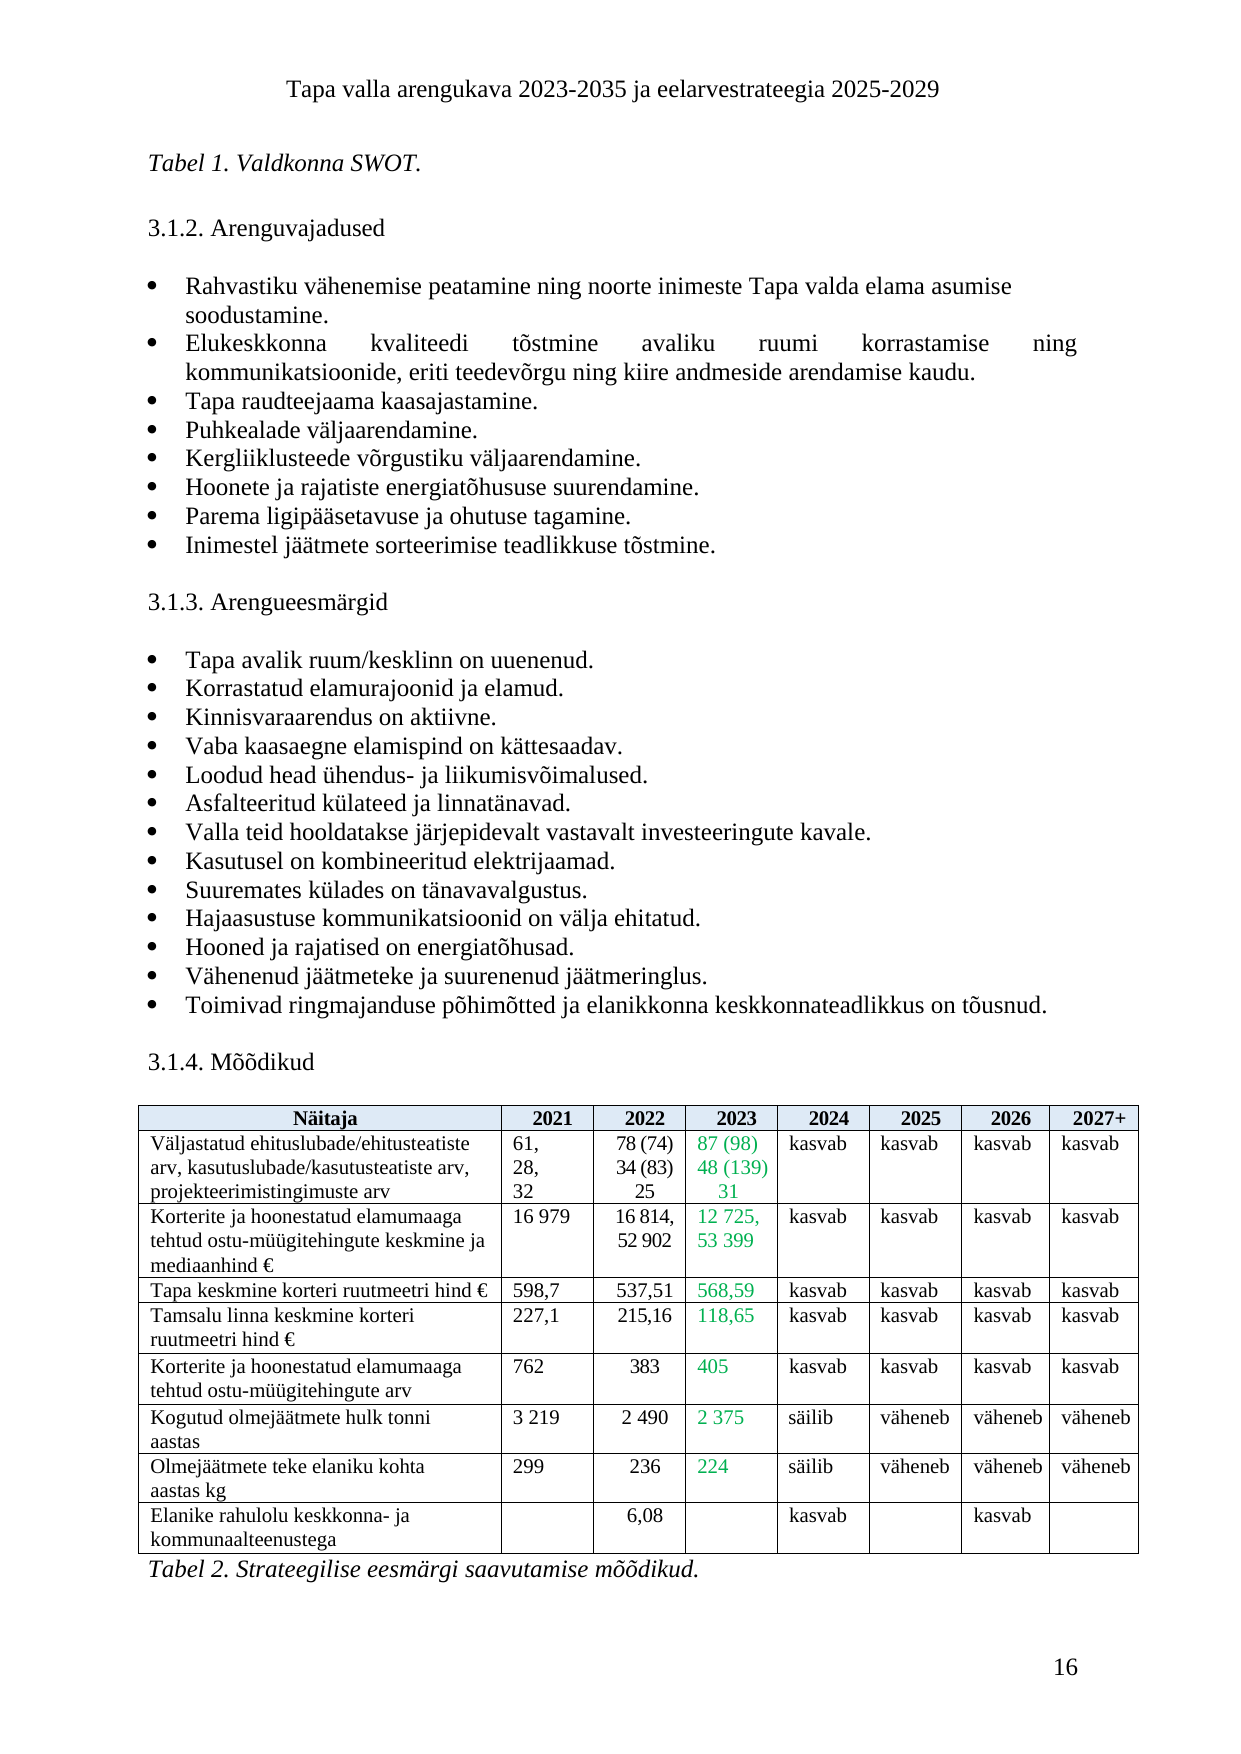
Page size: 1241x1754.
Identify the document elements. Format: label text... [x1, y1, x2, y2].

text Tabel 1. Valdkonna SWOT. [148, 148, 1078, 176]
table_cell Väljastatud ehituslubade/ehitusteatiste arv, kasutuslubade/kasutusteatiste arv, projekteerimistingimuste arv [139, 1131, 501, 1203]
table_cell 227,1 [502, 1303, 593, 1353]
table_cell 405 [686, 1354, 777, 1403]
list Rahvastiku vähenemise peatamine ning noorte inimeste Tapa valda elama asumise soodustamine. [148, 271, 1078, 328]
table_cell väheneb [870, 1454, 961, 1502]
subtitle 3.1.2. Arenguvajadused [148, 213, 1078, 242]
table_cell kasvab [778, 1503, 869, 1553]
table_cell säilib [778, 1405, 869, 1453]
table_cell [870, 1503, 961, 1553]
table_cell 383 [594, 1354, 685, 1403]
table_cell kasvab [1050, 1303, 1138, 1353]
table_cell 6,08 [594, 1503, 685, 1553]
list Tapa raudteejaama kaasajastamine. [148, 386, 1078, 415]
subtitle 3.1.3. Arengueesmärgid [148, 587, 1078, 616]
list Korrastatud elamurajoonid ja elamud. [148, 673, 1078, 702]
table_cell 299 [502, 1454, 593, 1502]
table_cell kasvab [962, 1303, 1049, 1353]
text Tabel 2. Strateegilise eesmärgi saavutamise mõõdikud. [148, 1554, 1078, 1583]
table_cell Korterite ja hoonestatud elamumaaga tehtud ostu-müügitehingute keskmine ja mediaanhind € [139, 1204, 501, 1277]
table_cell väheneb [962, 1454, 1049, 1502]
table_cell 118,65 [686, 1303, 777, 1353]
table_cell säilib [778, 1454, 869, 1502]
table_cell kasvab [1050, 1204, 1138, 1277]
list Tapa avalik ruum/kesklinn on uuenenud. [148, 645, 1078, 673]
table_cell väheneb [870, 1405, 961, 1453]
list Suuremates külades on tänavavalgustus. [148, 875, 1078, 903]
table_cell kasvab [778, 1278, 869, 1302]
table_cell 61, 28, 32 [502, 1131, 593, 1203]
table_header 2026 [962, 1106, 1049, 1130]
table_cell 762 [502, 1354, 593, 1403]
list Parema ligipääsetavuse ja ohutuse tagamine. [148, 501, 1078, 530]
table_cell kasvab [870, 1278, 961, 1302]
list Hajaasustuse kommunikatsioonid on välja ehitatud. [148, 903, 1078, 932]
table_header 2023 [686, 1106, 777, 1130]
list Vaba kaasaegne elamispind on kättesaadav. [148, 731, 1078, 760]
table_header 2027+ [1050, 1106, 1138, 1130]
table_cell 16 979 [502, 1204, 593, 1277]
table_cell 224 [686, 1454, 777, 1502]
table_cell [1050, 1503, 1138, 1553]
table_cell 2 375 [686, 1405, 777, 1453]
table_cell 78 (74) 34 (83) 25 [594, 1131, 685, 1203]
table_cell 16 814, 52 902 [594, 1204, 685, 1277]
table_cell [502, 1503, 593, 1553]
table_cell Tamsalu linna keskmine korteri ruutmeetri hind € [139, 1303, 501, 1353]
table_cell kasvab [778, 1131, 869, 1203]
table_header 2025 [870, 1106, 961, 1130]
table_cell kasvab [778, 1354, 869, 1403]
table_header 2022 [594, 1106, 685, 1130]
table_cell kasvab [870, 1131, 961, 1203]
table_cell [686, 1503, 777, 1553]
table_cell kasvab [778, 1303, 869, 1353]
table_cell kasvab [962, 1354, 1049, 1403]
table_cell 2 490 [594, 1405, 685, 1453]
table_header 2021 [502, 1106, 593, 1130]
table_cell 12 725, 53 399 [686, 1204, 777, 1277]
table_cell kasvab [870, 1303, 961, 1353]
table_header 2024 [778, 1106, 869, 1130]
table_cell 87 (98) 48 (139) 31 [686, 1131, 777, 1203]
list Toimivad ringmajanduse põhimõtted ja elanikkonna keskkonnateadlikkus on tõusnud. [148, 990, 1078, 1018]
table_cell Tapa keskmine korteri ruutmeetri hind € [139, 1278, 501, 1302]
list Kasutusel on kombineeritud elektrijaamad. [148, 846, 1078, 875]
table_cell väheneb [962, 1405, 1049, 1453]
table_cell 598,7 [502, 1278, 593, 1302]
list Hooned ja rajatised on energiatõhusad. [148, 932, 1078, 961]
table_cell kasvab [778, 1204, 869, 1277]
table_cell kasvab [962, 1204, 1049, 1277]
table_cell kasvab [870, 1354, 961, 1403]
table_cell 215,16 [594, 1303, 685, 1353]
table_cell 568,59 [686, 1278, 777, 1302]
table_cell kasvab [962, 1278, 1049, 1302]
table_cell 537,51 [594, 1278, 685, 1302]
table_cell kasvab [870, 1204, 961, 1277]
table_cell Olmejäätmete teke elaniku kohta aastas kg [139, 1454, 501, 1502]
table_cell 236 [594, 1454, 685, 1502]
list Loodud head ühendus- ja liikumisvõimalused. [148, 760, 1078, 788]
table_cell kasvab [1050, 1354, 1138, 1403]
table_cell kasvab [1050, 1278, 1138, 1302]
table_cell Korterite ja hoonestatud elamumaaga tehtud ostu-müügitehingute arv [139, 1354, 501, 1403]
table_cell kasvab [962, 1131, 1049, 1203]
list Inimestel jäätmete sorteerimise teadlikkuse tõstmine. [148, 530, 1078, 558]
list Valla teid hooldatakse järjepidevalt vastavalt investeeringute kavale. [148, 817, 1078, 846]
table_header Näitaja [139, 1106, 501, 1130]
table_cell kasvab [1050, 1131, 1138, 1203]
list Puhkealade väljaarendamine. [148, 415, 1078, 443]
list Kinnisvaraarendus on aktiivne. [148, 702, 1078, 731]
list Hoonete ja rajatiste energiatõhususe suurendamine. [148, 472, 1078, 501]
list Elukeskkonna kvaliteedi tõstmine avaliku ruumi korrastamise ning kommunikatsioonide, eriti teedevõrgu ning kiire andmeside arendamise kaudu. [148, 328, 1078, 386]
table_cell Elanike rahulolu keskkonna- ja kommunaalteenustega [139, 1503, 501, 1553]
list Kergliiklusteede võrgustiku väljaarendamine. [148, 443, 1078, 472]
table_cell 3 219 [502, 1405, 593, 1453]
subtitle 3.1.4. Mõõdikud [148, 1047, 1078, 1076]
table_cell Kogutud olmejäätmete hulk tonni aastas [139, 1405, 501, 1453]
table_cell kasvab [962, 1503, 1049, 1553]
table_cell väheneb [1050, 1405, 1138, 1453]
list Asfalteeritud külateed ja linnatänavad. [148, 788, 1078, 817]
table_cell väheneb [1050, 1454, 1138, 1502]
list Vähenenud jäätmeteke ja suurenenud jäätmeringlus. [148, 961, 1078, 990]
